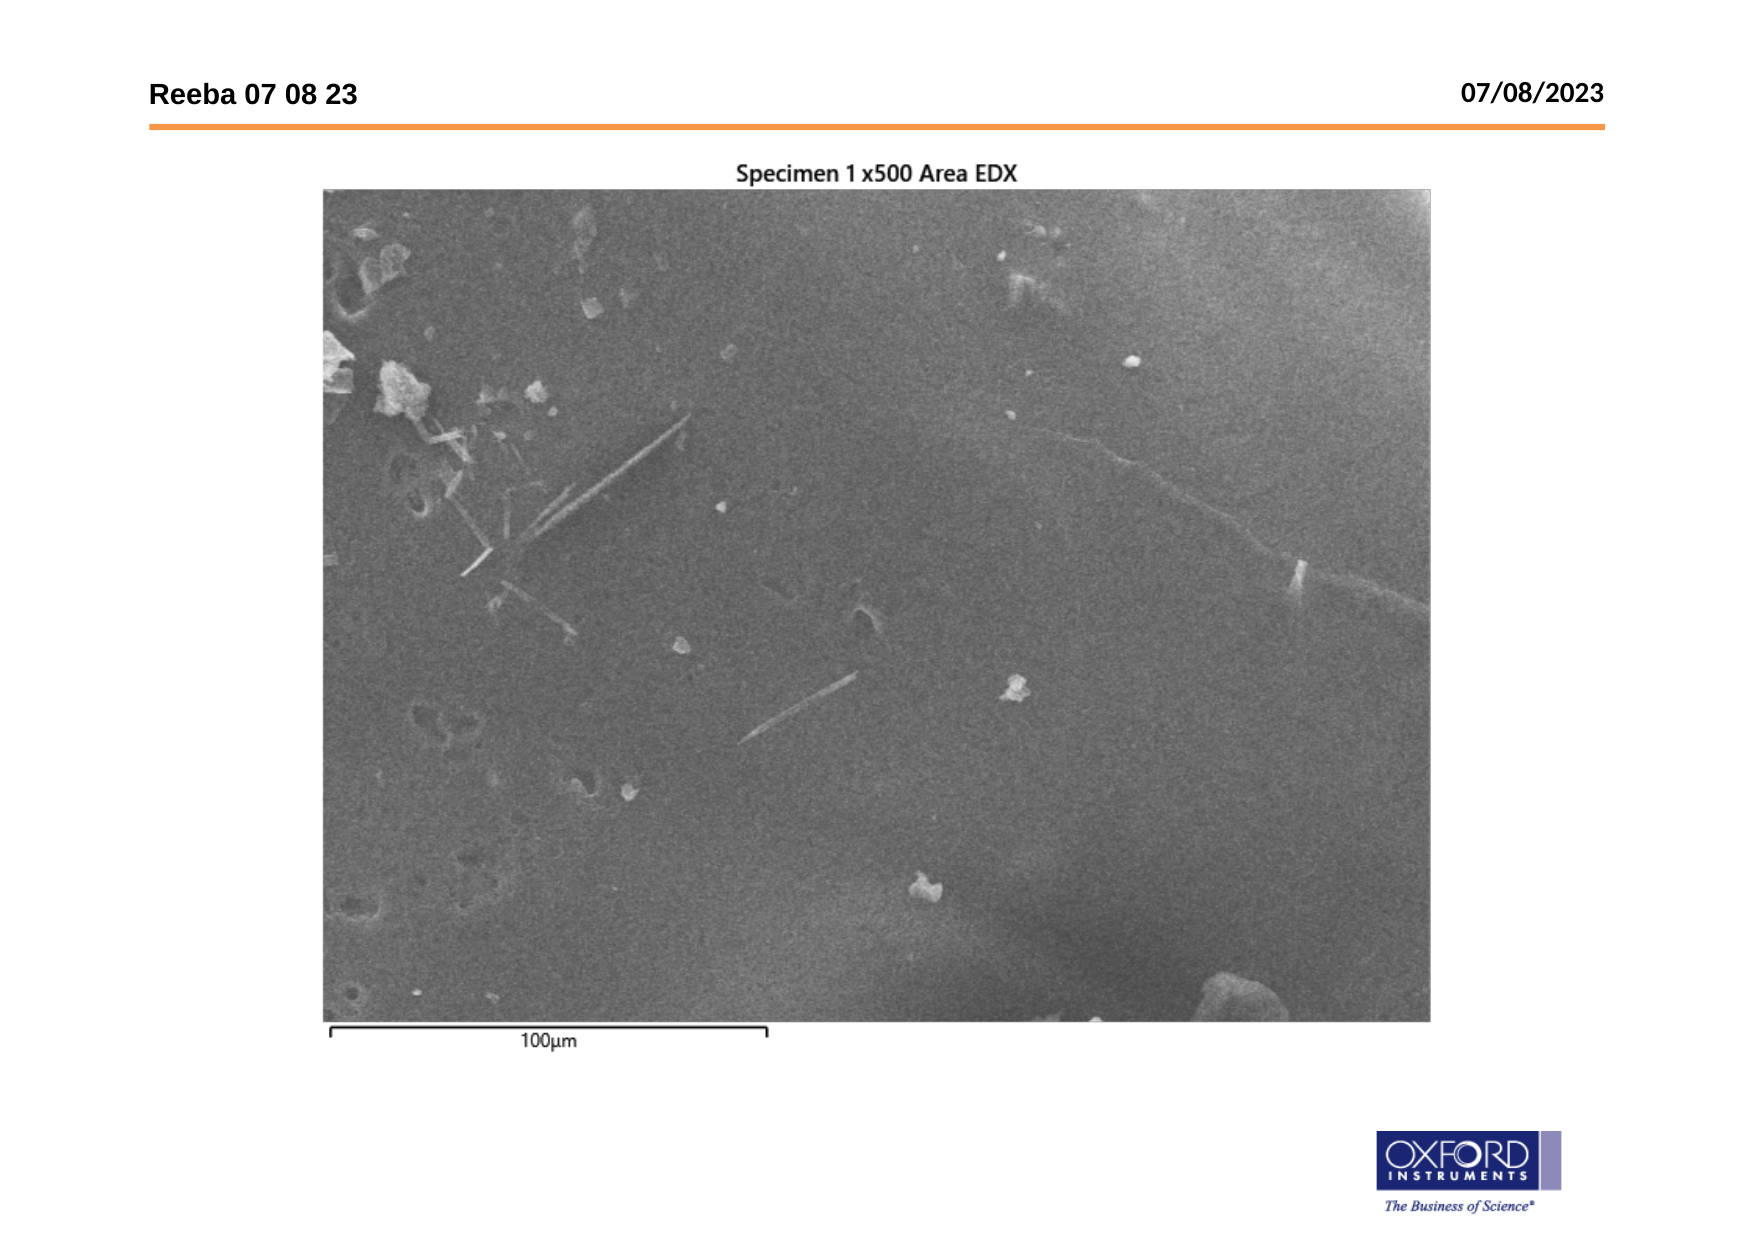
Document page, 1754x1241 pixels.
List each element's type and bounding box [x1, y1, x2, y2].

picture [1376, 1131, 1562, 1216]
